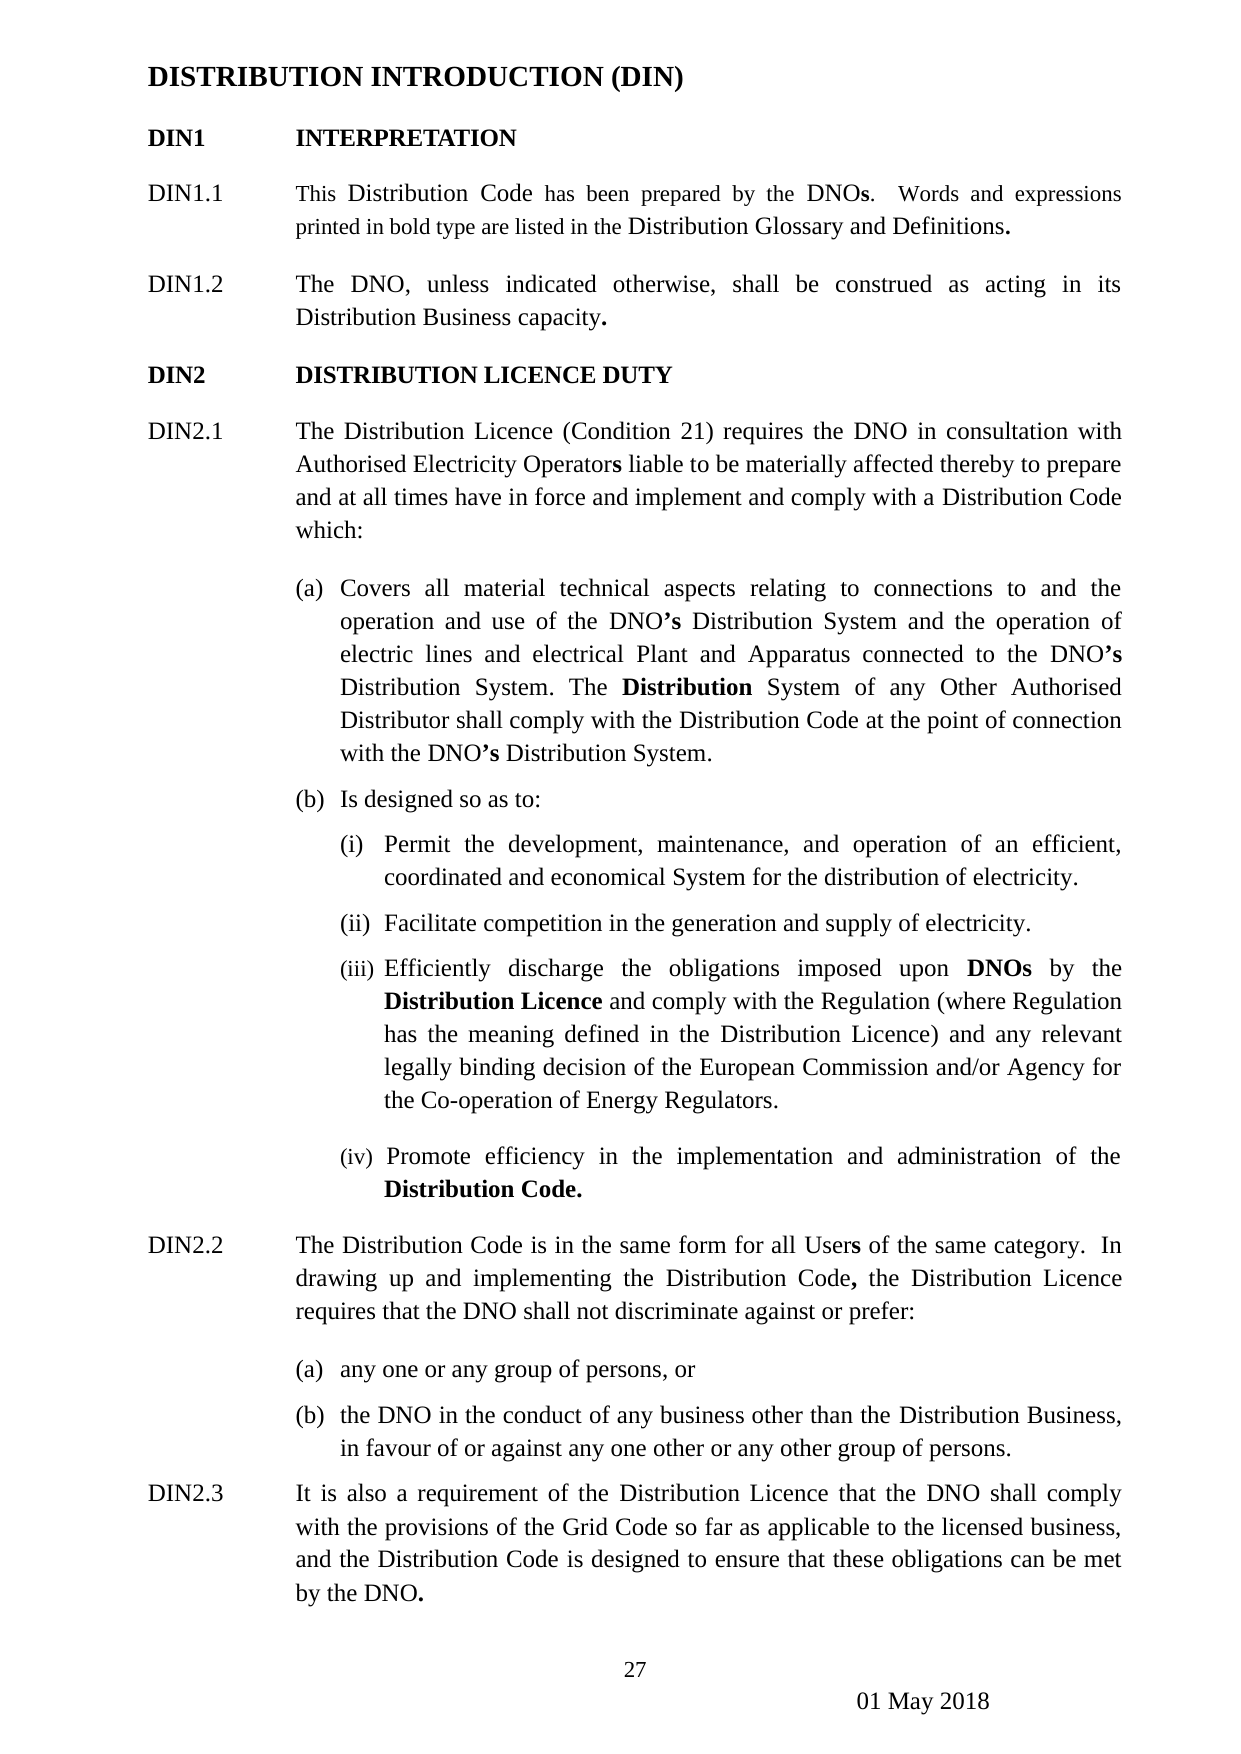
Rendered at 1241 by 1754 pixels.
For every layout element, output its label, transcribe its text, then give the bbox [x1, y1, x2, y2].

subtitle 1 INTERPRETATION [148, 123, 1122, 151]
subtitle 2 Distribution Licence DUTY [148, 360, 1122, 389]
text (ii) Facilitate competition in the generation and supply of electricity. [340, 908, 1122, 937]
text (b) the DNO in the conduct of any business other than the Distribution Business, in favour of or against any one other or any other group of persons. [295, 1400, 1122, 1462]
text (iv) Promote efficiency in the implementation and administration of the Distribution Code. [340, 1141, 1122, 1203]
text (a) any one or any group of persons, or [295, 1354, 1122, 1383]
text 2.3 It is also a requirement of the Distribution Licence that the DNO shall comply with the provisions of the Grid Code so far as applicable to the licensed business, and the Distribution Code is designed to ensure that these obligations can be met by the DNO. [148, 1478, 1122, 1606]
text 2.2 The Distribution Code is in the same form for all Users of the same category. In drawing up and implementing the Distribution Code, the Distribution Licence requires that the DNO shall not discriminate against or prefer: [148, 1230, 1122, 1325]
text 1.1 This Distribution Code has been prepared by the DNOs. Words and expressions printed in bold type are listed in the Distribution Glossary and Definitions. [148, 178, 1122, 240]
text 2.1 The Distribution Licence (Condition 21) requires the DNO in consultation with Authorised Electricity Operators liable to be materially affected thereby to prepare and at all times have in force and implement and comply with a Distribution Code which: [148, 416, 1122, 544]
text 1.2 The DNO, unless indicated otherwise, shall be construed as acting in its Distribution Business capacity. [148, 269, 1122, 331]
text (b) Is designed so as to: [295, 784, 1122, 813]
text (i) Permit the development, maintenance, and operation of an efficient, coordinated and economical System for the distribution of electricity. [340, 829, 1122, 891]
text (iii) Efficiently discharge the obligations imposed upon DNOs by the Distribution Licence and comply with the Regulation (where Regulation has the meaning defined in the Distribution Licence) and any relevant legally binding decision of the European Commission and/or Agency for the Co-operation of Energy Regulators. [340, 953, 1122, 1114]
text (a) Covers all material technical aspects relating to connections to and the operation and use of the DNO’s Distribution System and the operation of electric lines and electrical Plant and Apparatus connected to the DNO’s Distribution System. The Distribution System of any Other Authorised Distributor shall comply with the Distribution Code at the point of connection with the DNO’s Distribution System. [295, 573, 1122, 767]
